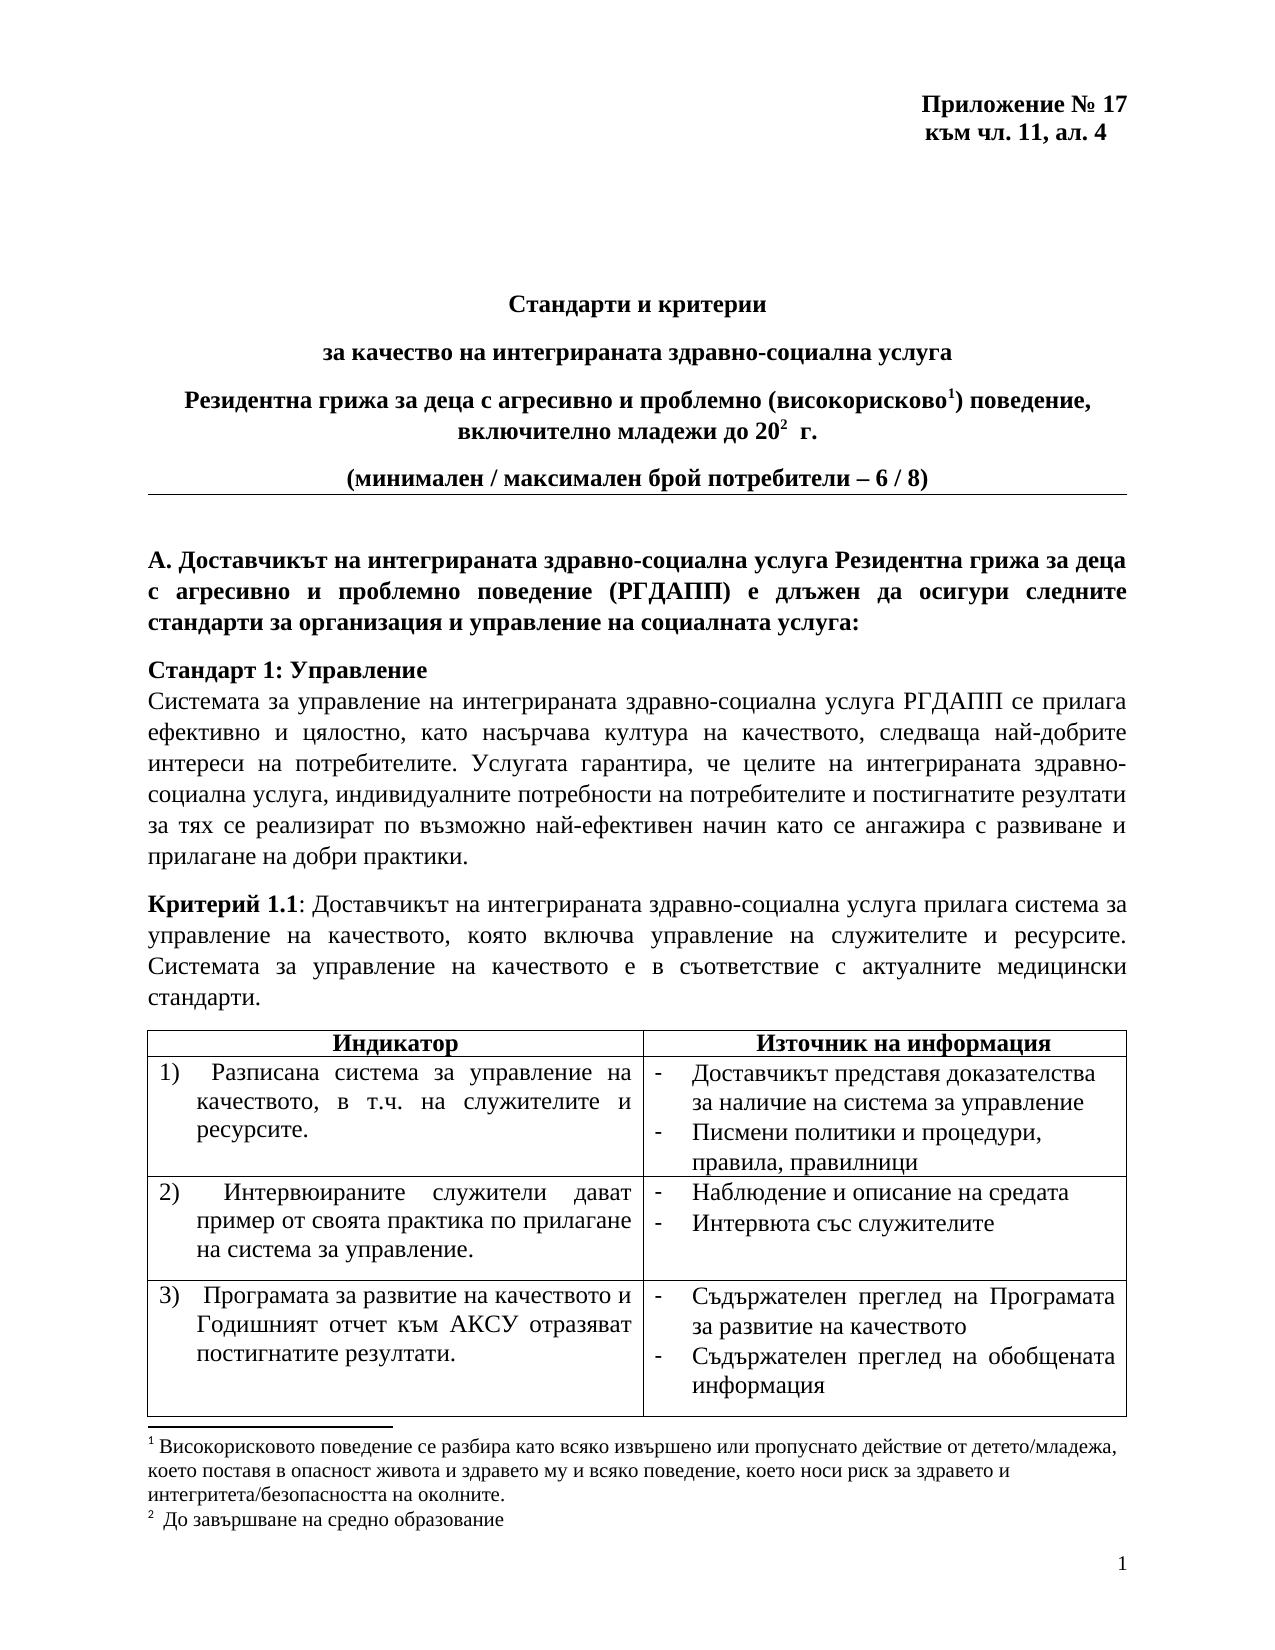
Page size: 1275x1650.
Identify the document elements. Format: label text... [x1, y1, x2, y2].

text Системата за управление на интегрираната здравно-социална услуга РГДАПП се прилага ефективно и цялостно, като насърчава култура на качеството, следваща най-добрите интереси на потребителите. Услугата гарантира, че целите на интегрираната здравно-социална услуга, индивидуалните потребности на потребителите и постигнатите резултати за тях се реализират по възможно най-ефективен начин като се ангажира с развиване и прилагане на добри практики. [148, 686, 1127, 870]
table_cell Доставчикът представя доказателства за наличие на система за управление Писмени политики и процедури, правила, правилници [644, 1057, 1126, 1176]
table_cell Наблюдение и описание на средата Интервюта със служителите [644, 1177, 1126, 1279]
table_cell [148, 1281, 643, 1416]
text към чл. 11, ал. 4 [148, 117, 1127, 146]
text А. Доставчикът на интегрираната здравно-социална услуга Резидентна грижа за деца с агресивно и проблемно поведение (РГДАПП) е длъжен да осигури следните стандарти за организация и управление на социалната услуга: [148, 545, 1127, 636]
table_header Източник на информация [644, 1031, 1126, 1056]
text Стандарти и критерии [148, 289, 1127, 318]
table_cell Интервюираните служители дават пример от своята практика по прилагане на система за управление. [148, 1177, 643, 1279]
text Критерий 1.1: Доставчикът на интегрираната здравно-социална услуга прилага система за управление на качеството, която включва управление на служителите и ресурсите. Системата за управление на качеството е в съответствие с актуалните медицински стандарти. [148, 889, 1127, 1011]
text за качество на интегрираната здравно-социална услуга [148, 337, 1127, 366]
text Приложение № 17 [148, 89, 1127, 117]
text (минимален / максимален брой потребители – 6 / 8) [148, 463, 1127, 494]
table_cell Разписана система за управление на качеството, в т.ч. на служителите и ресурсите. [148, 1057, 643, 1176]
text Резидентна грижа за деца с агресивно и проблемно (високорисково) поведение, включително младежи до 20 г. [148, 385, 1127, 444]
text Стандарт 1: Управление [148, 655, 1127, 684]
table_header Индикатор [148, 1031, 643, 1056]
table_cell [644, 1281, 1126, 1416]
